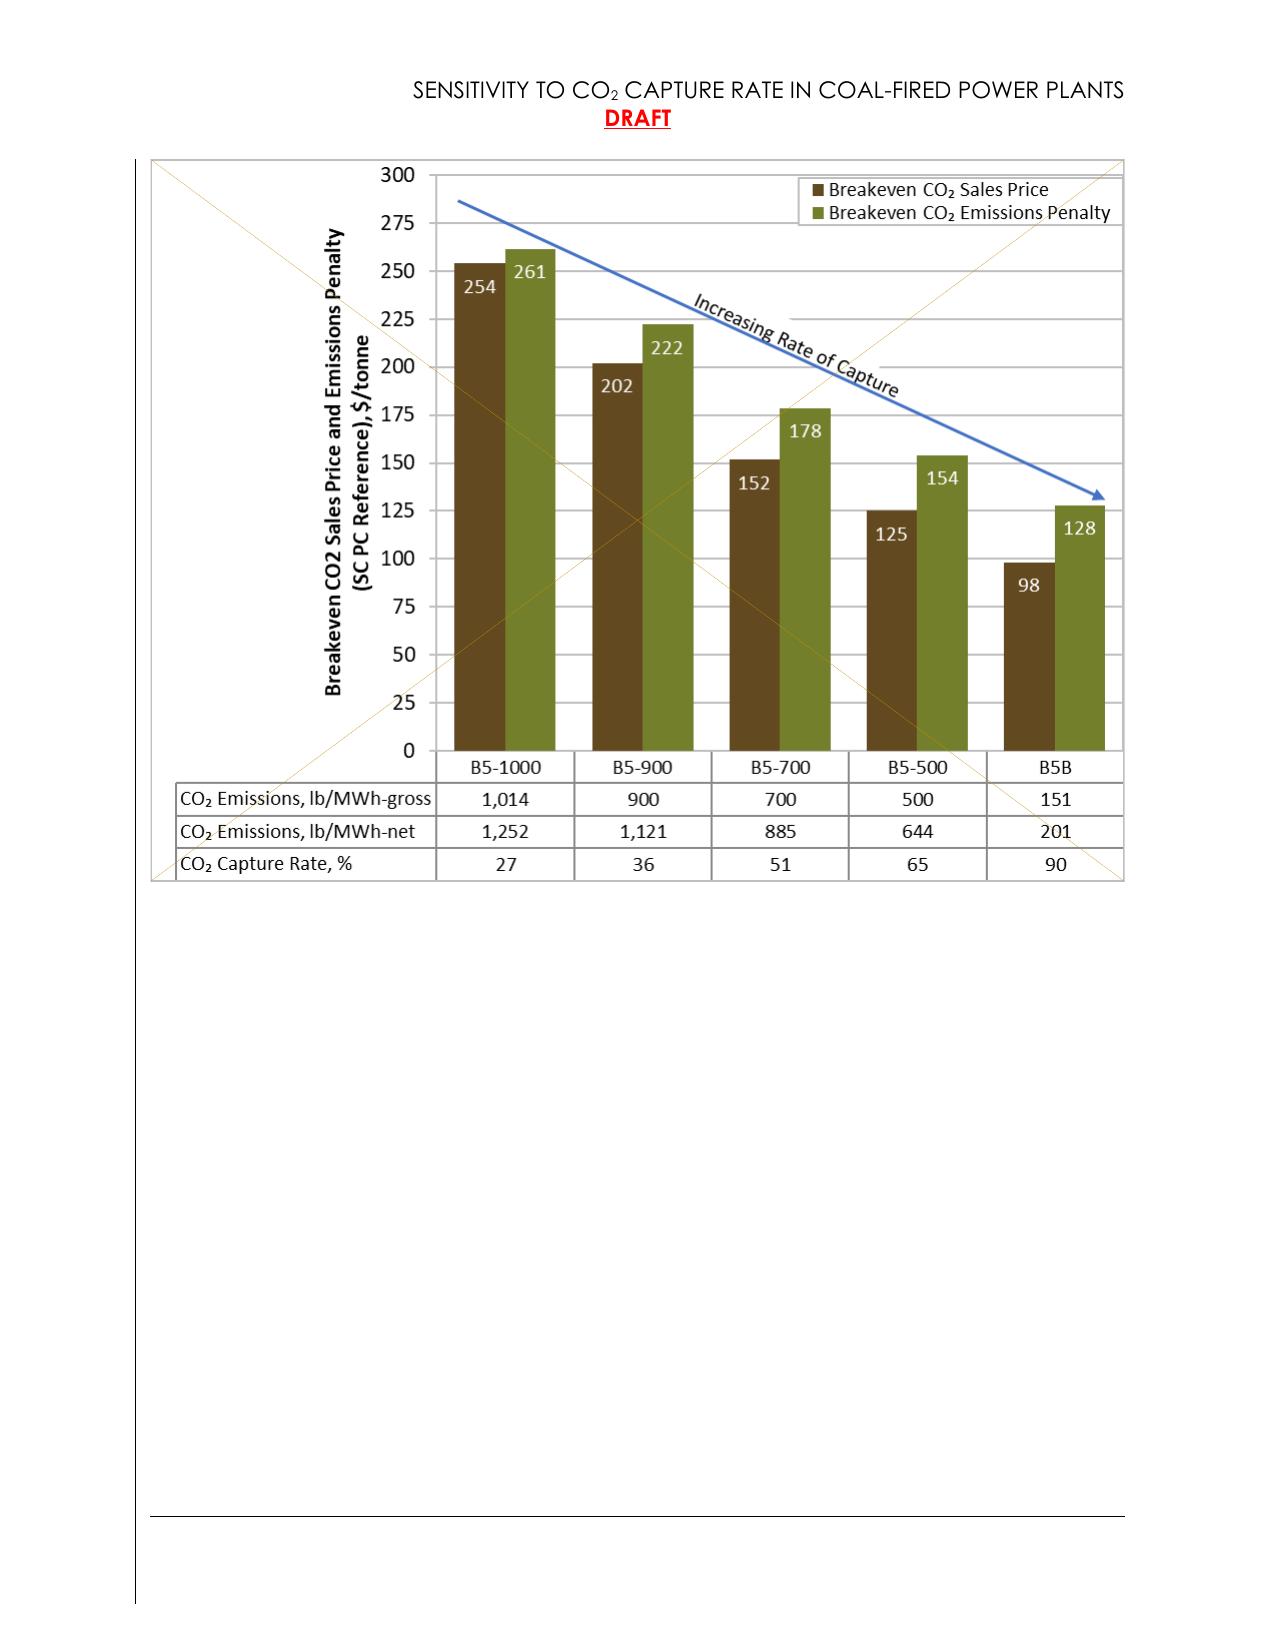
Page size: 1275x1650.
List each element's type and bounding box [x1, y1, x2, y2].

picture [150, 160, 636, 880]
picture [152, 159, 1123, 519]
picture [152, 521, 1123, 882]
picture [639, 160, 1125, 880]
